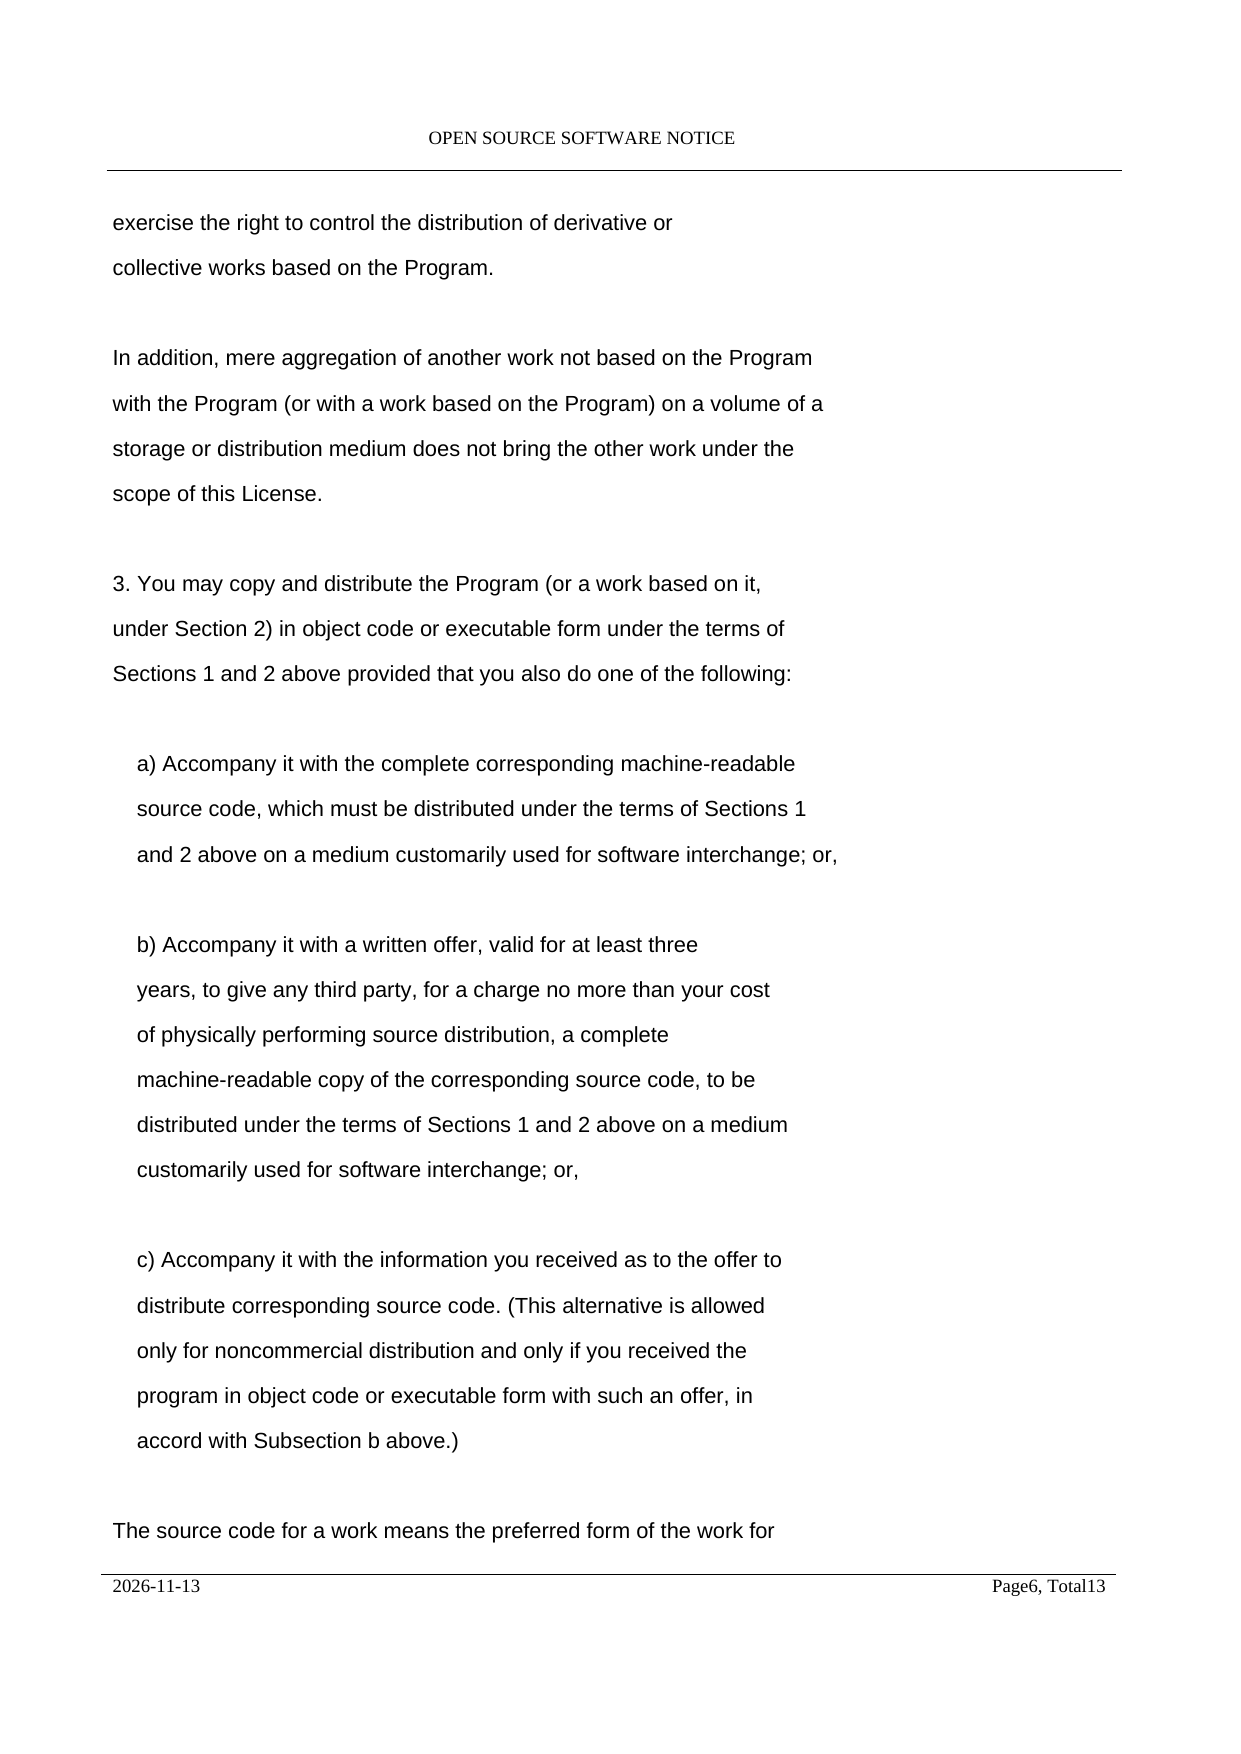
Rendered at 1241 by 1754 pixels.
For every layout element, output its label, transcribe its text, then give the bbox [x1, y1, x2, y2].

text source code, which must be distributed under the terms of Sections 1 [112, 793, 1128, 825]
text storage or distribution medium does not bring the other work under the [112, 432, 1128, 464]
text Sections 1 and 2 above provided that you also do one of the following: [112, 657, 1128, 690]
text accord with Subsection b above.) [112, 1424, 1128, 1457]
text distribute corresponding source code. (This alternative is allowed [112, 1289, 1128, 1321]
text collective works based on the Program. [112, 251, 1128, 284]
text of physically performing source distribution, a complete [112, 1018, 1128, 1051]
text The source code for a work means the preferred form of the work for [112, 1514, 1128, 1547]
text years, to give any third party, for a charge no more than your cost [112, 973, 1128, 1006]
text only for noncommercial distribution and only if you received the [112, 1334, 1128, 1366]
text and 2 above on a medium customarily used for software interchange; or, [112, 838, 1128, 870]
text exercise the right to control the distribution of derivative or [112, 206, 1128, 239]
text with the Program (or with a work based on the Program) on a volume of a [112, 387, 1128, 419]
text under Section 2) in object code or executable form under the terms of [112, 612, 1128, 645]
text distributed under the terms of Sections 1 and 2 above on a medium [112, 1108, 1128, 1141]
text c) Accompany it with the information you received as to the offer to [112, 1244, 1128, 1276]
text 3. You may copy and distribute the Program (or a work based on it, [112, 567, 1128, 600]
text scope of this License. [112, 477, 1128, 509]
text b) Accompany it with a written offer, valid for at least three [112, 928, 1128, 961]
text In addition, mere aggregation of another work not based on the Program [112, 342, 1128, 374]
text program in object code or executable form with such an offer, in [112, 1379, 1128, 1412]
text customarily used for software interchange; or, [112, 1153, 1128, 1186]
text a) Accompany it with the complete corresponding machine-readable [112, 748, 1128, 780]
text machine-readable copy of the corresponding source code, to be [112, 1063, 1128, 1096]
